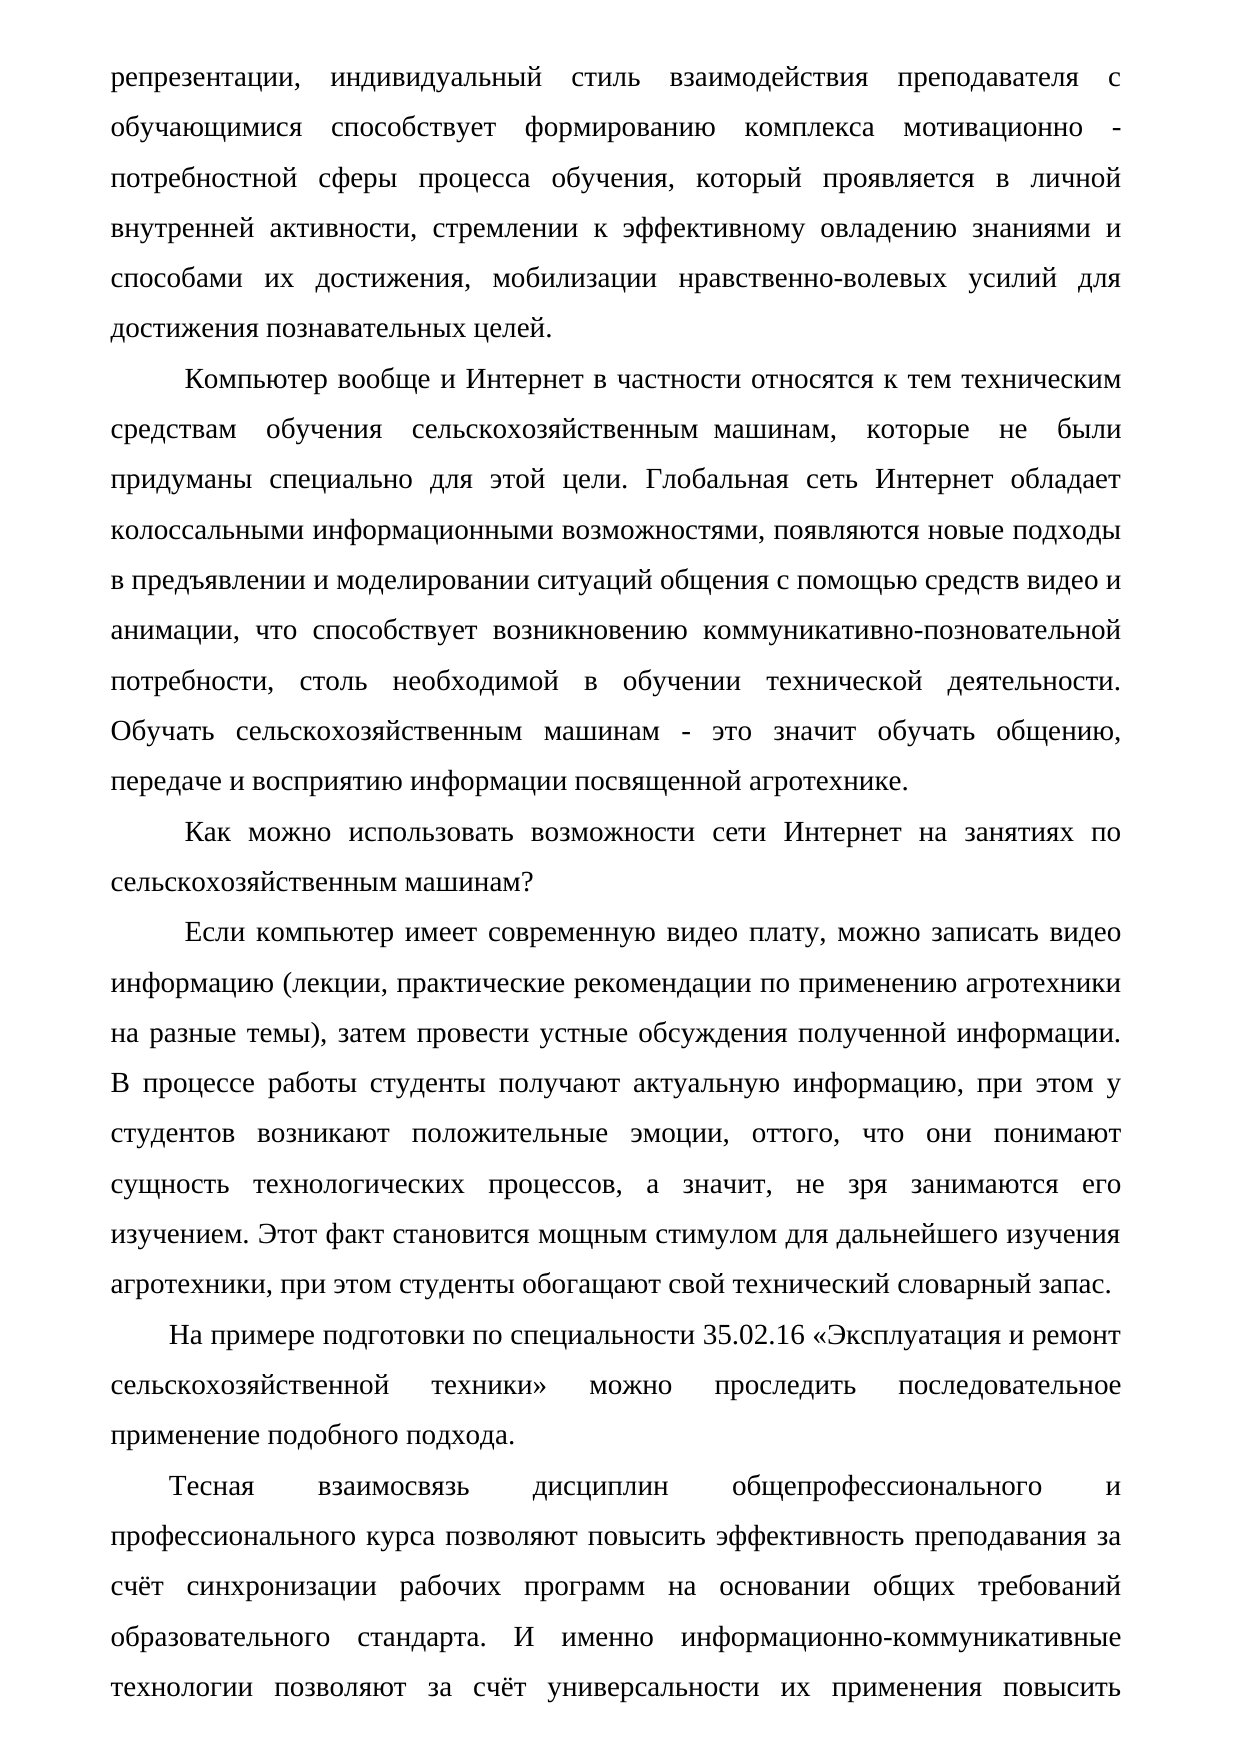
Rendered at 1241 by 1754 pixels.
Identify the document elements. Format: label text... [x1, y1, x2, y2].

text Компьютер вообще и Интернет в частности относятся к тем техническим средствам обучения сельскохозяйственным машинам, которые не были придуманы специально для этой цели. Глобальная сеть Интернет обладает колоссальными информационными возможностями, появляются новые подходы в предъявлении и моделировании ситуаций общения с помощью средств видео и анимации, что способствует возникновению коммуникативно-позновательной потребности, столь необходимой в обучении технической деятельности. Обучать сельскохозяйственным машинам - это значит обучать общению, передаче и восприятию информации посвященной агротехнике. [110, 361, 1122, 797]
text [110, 1468, 1122, 1703]
text Как можно использовать возможности сети Интернет на занятиях по сельскохозяйственным машинам? [110, 814, 1122, 898]
text На примере подготовки по специальности 35.02.16 «Эксплуатация и ремонт сельскохозяйственной техники» можно проследить последовательное применение подобного подхода. [110, 1317, 1122, 1451]
text Если компьютер имеет современную видео плату, можно записать видео информацию (лекции, практические рекомендации по применению агротехники на разные темы), затем провести устные обсуждения полученной информации. В процессе работы студенты получают актуальную информацию, при этом у студентов возникают положительные эмоции, оттого, что они понимают сущность технологических процессов, а значит, не зря занимаются его изучением. Этот факт становится мощным стимулом для дальнейшего изучения агротехники, при этом студенты обогащают свой технический словарный запас. [110, 914, 1122, 1300]
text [110, 59, 1122, 344]
